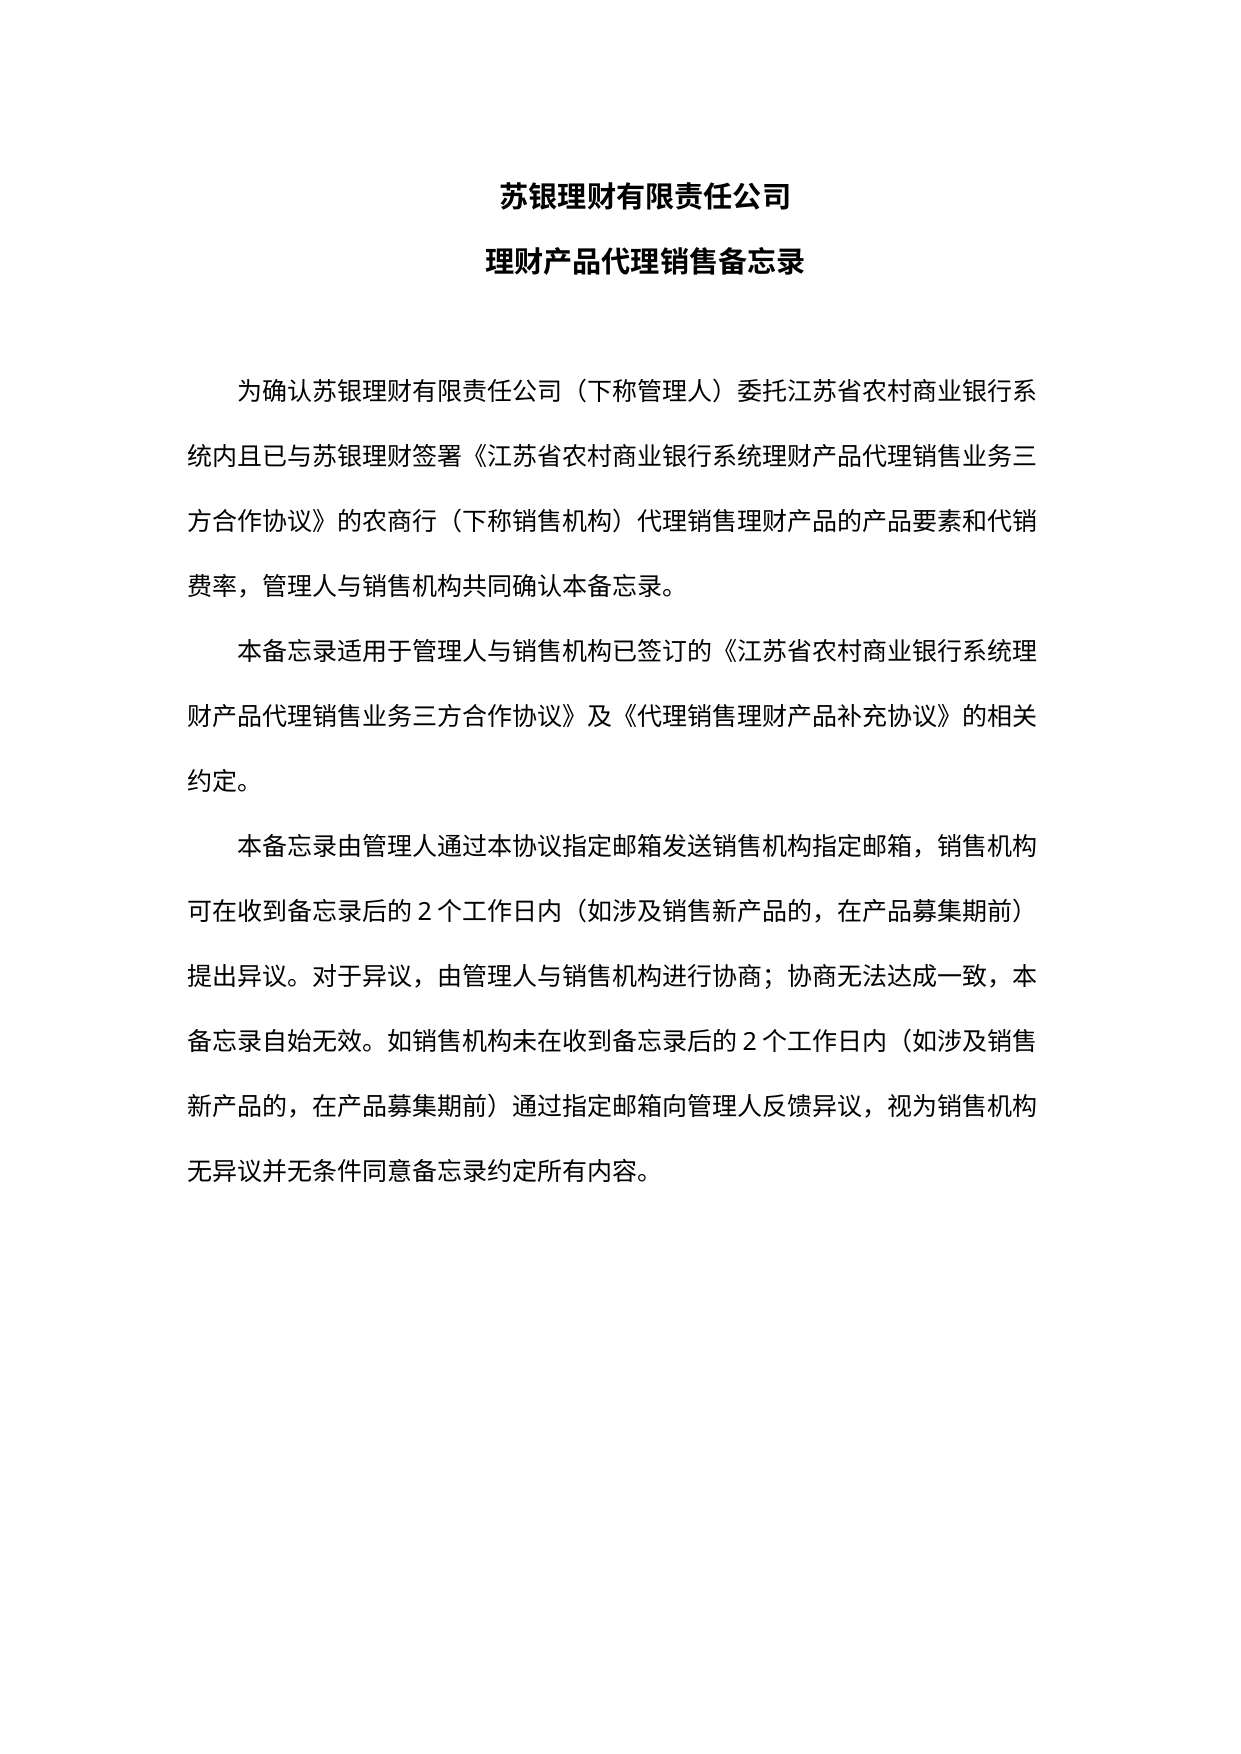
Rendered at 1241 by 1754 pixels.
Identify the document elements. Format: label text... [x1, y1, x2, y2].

text 理财产品代理销售备忘录 [187, 227, 1053, 292]
text 为确认苏银理财有限责任公司（下称管理人）委托江苏省农村商业银行系统内且已与苏银理财签署《江苏省农村商业银行系统理财产品代理销售业务三方合作协议》的农商行（下称销售机构）代理销售理财产品的产品要素和代销费率，管理人与销售机构共同确认本备忘录。 [187, 357, 1053, 617]
text 本备忘录适用于管理人与销售机构已签订的《江苏省农村商业银行系统理财产品代理销售业务三方合作协议》及《代理销售理财产品补充协议》的相关约定。 [187, 617, 1053, 812]
text 本备忘录由管理人通过本协议指定邮箱发送销售机构指定邮箱，销售机构可在收到备忘录后的2个工作日内（如涉及销售新产品的，在产品募集期前）提出异议。对于异议，由管理人与销售机构进行协商；协商无法达成一致，本备忘录自始无效。如销售机构未在收到备忘录后的2个工作日内（如涉及销售新产品的，在产品募集期前）通过指定邮箱向管理人反馈异议，视为销售机构无异议并无条件同意备忘录约定所有内容。 [187, 812, 1053, 1202]
text 苏银理财有限责任公司 [187, 162, 1053, 227]
